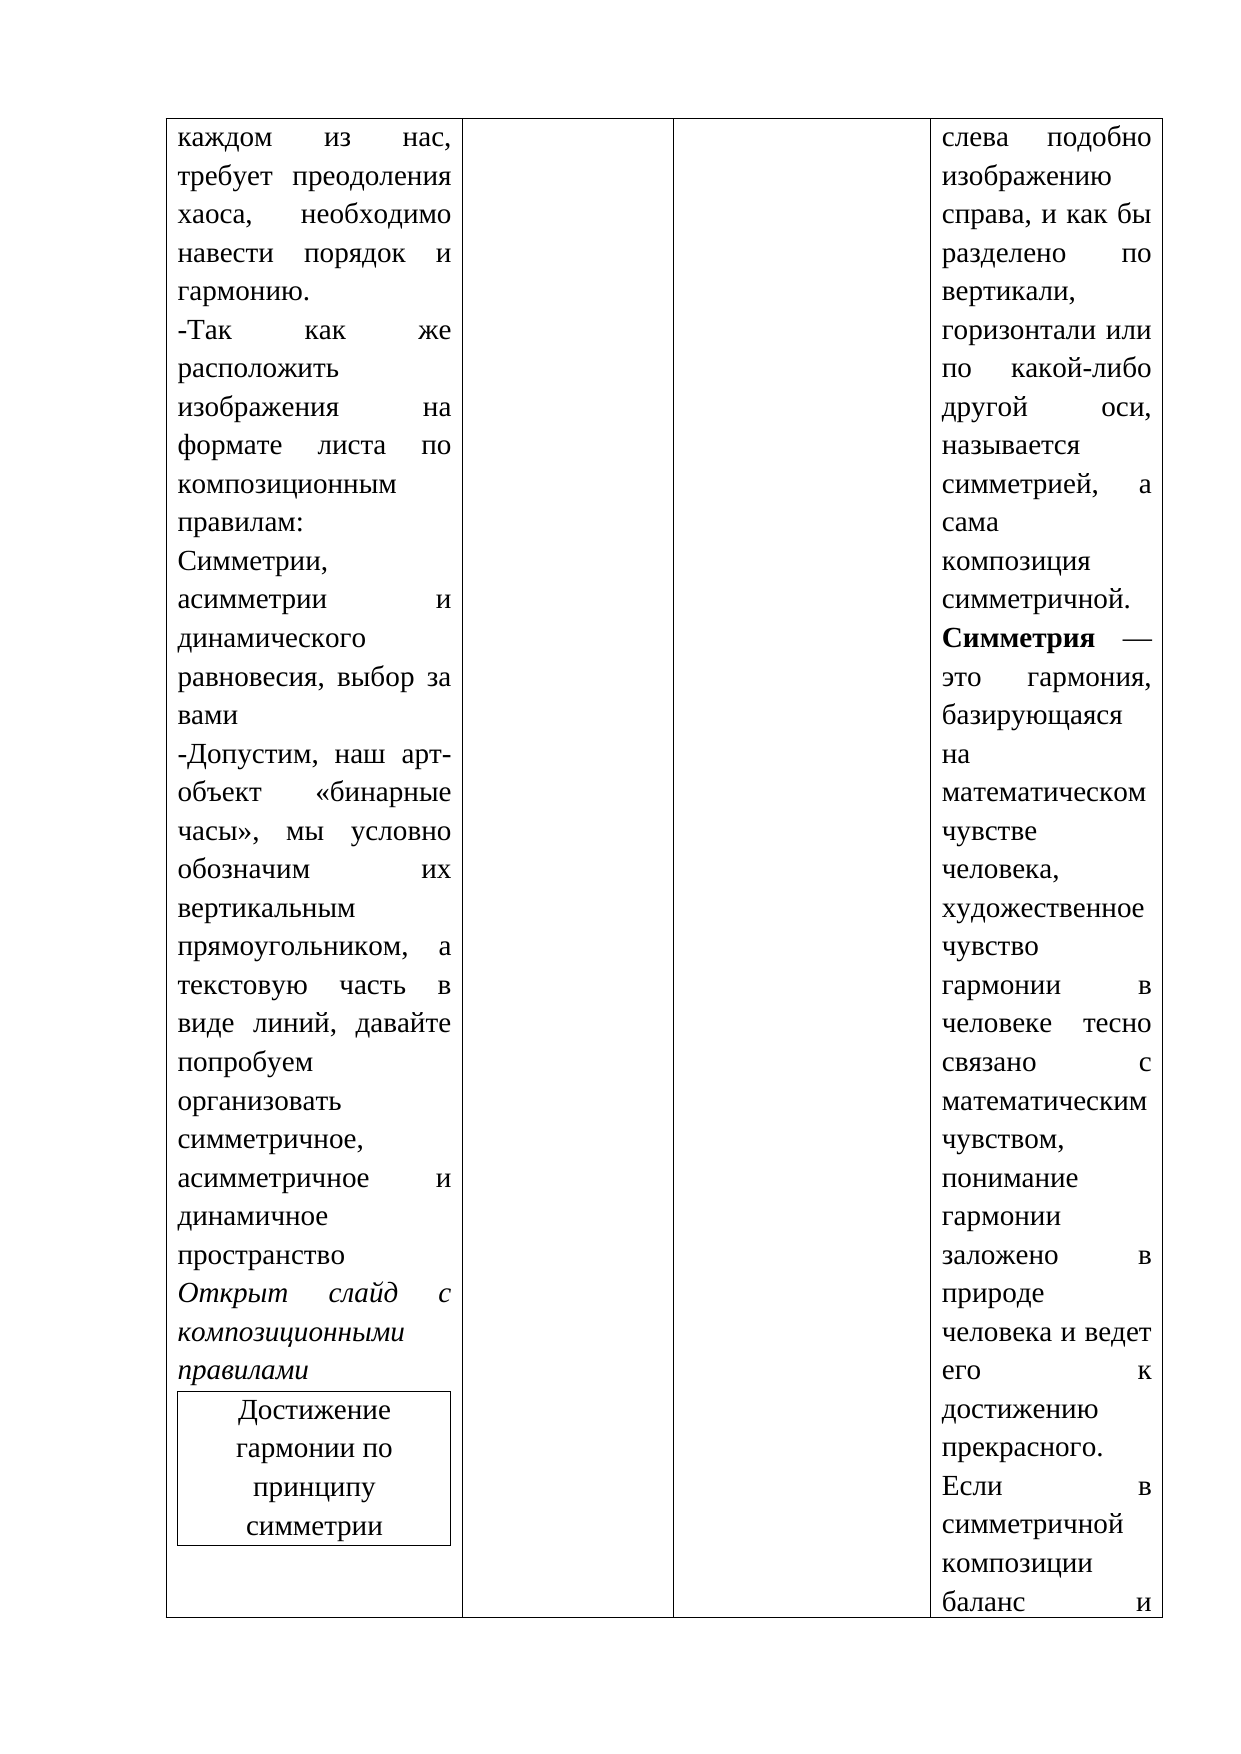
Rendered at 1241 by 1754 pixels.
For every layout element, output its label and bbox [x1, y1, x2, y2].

table_cell [931, 119, 1162, 1617]
table_cell [167, 119, 462, 1617]
table_cell [463, 119, 673, 1617]
table_cell [674, 119, 930, 1617]
